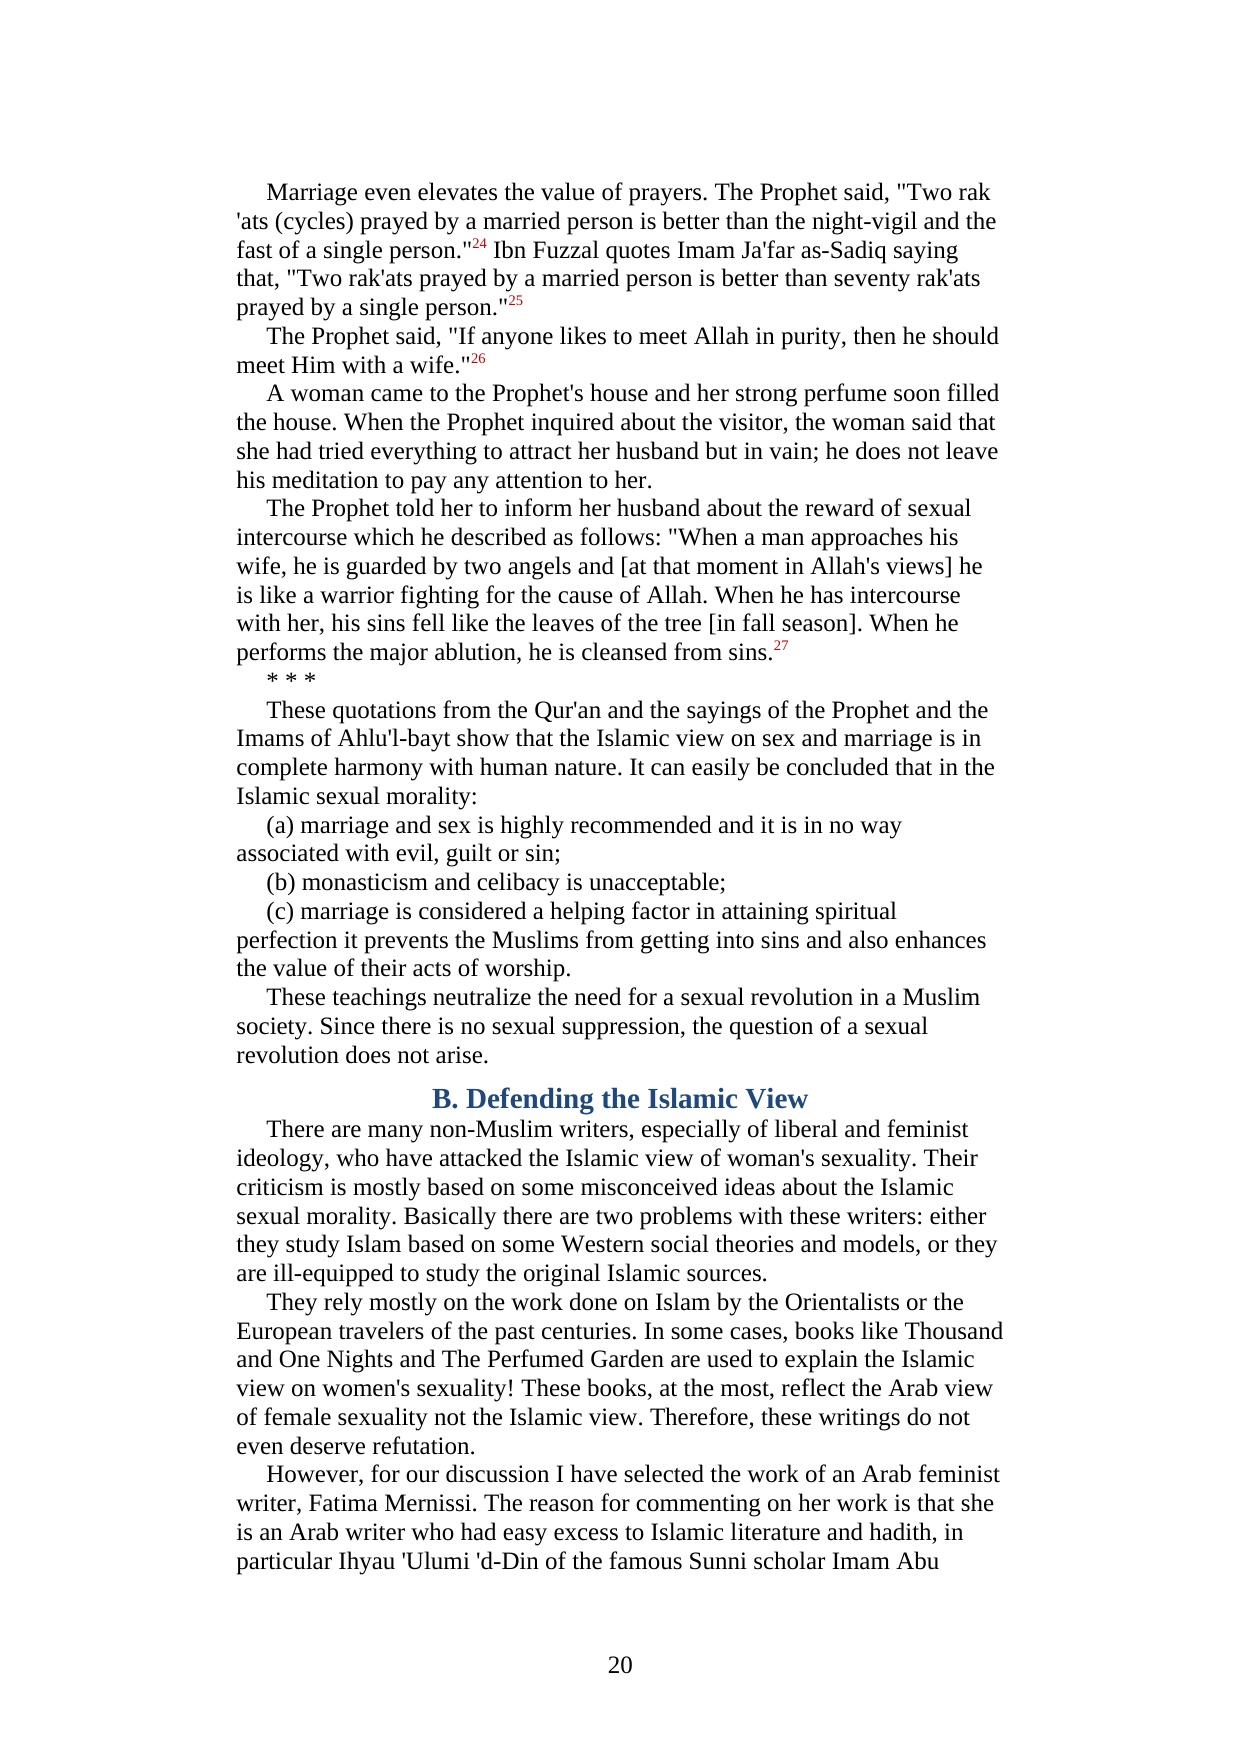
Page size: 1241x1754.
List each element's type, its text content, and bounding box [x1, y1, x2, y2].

text The Prophet told her to inform her husband about the reward of sexual intercourse which he described as follows: "When a man approaches his wife, he is guarded by two angels and [at that moment in Allah's views] he is like a warrior fighting for the cause of Allah. When he has intercourse with her, his sins fell like the leaves of the tree [in fall season]. When he performs the major ablution, he is cleansed from sins.27 [236, 493, 1004, 666]
text (c) marriage is considered a helping factor in attaining spiritual perfection it prevents the Muslims from getting into sins and also enhances the value of their acts of worship. [236, 896, 1004, 982]
text (a) marriage and sex is highly recommended and it is in no way associated with evil, guilt or sin; [236, 810, 1004, 867]
text The Prophet said, "If anyone likes to meet Allah in purity, then he should meet Him with a wife."26 [236, 321, 1004, 378]
text * * * [236, 666, 1004, 695]
text A woman came to the Prophet's house and her strong perfume soon filled the house. When the Prophet inquired about the visitor, the woman said that she had tried everything to attract her husband but in vain; he does not leave his meditation to pay any attention to her. [236, 378, 1004, 493]
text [236, 1459, 1004, 1574]
text They rely mostly on the work done on Islam by the Orientalists or the European travelers of the past centuries. In some cases, books like Thousand and One Nights and The Perfumed Garden are used to explain the Islamic view on women's sexuality! These books, at the most, reflect the Arab view of female sexuality not the Islamic view. Therefore, these writings do not even deserve refutation. [236, 1287, 1004, 1459]
text These teachings neutralize the need for a sexual revolution in a Muslim society. Since there is no sexual suppression, the question of a sexual revolution does not arise. [236, 982, 1004, 1068]
text These quotations from the Qur'an and the sayings of the Prophet and the Imams of Ahlu'l-bayt show that the Islamic view on sex and marriage is in complete harmony with human nature. It can easily be concluded that in the Islamic sexual morality: [236, 695, 1004, 810]
text Marriage even elevates the value of prayers. The Prophet said, "Two rak 'ats (cycles) prayed by a married person is better than the night-vigil and the fast of a single person."24 Ibn Fuzzal quotes Imam Ja'far as-Sadiq saying that, "Two rak'ats prayed by a married person is better than seventy rak'ats prayed by a single person."25 [236, 177, 1004, 321]
subtitle B. Defending the Islamic View [236, 1081, 1004, 1114]
text There are many non-Muslim writers, especially of liberal and feminist ideology, who have attacked the Islamic view of woman's sexuality. Their criticism is mostly based on some misconceived ideas about the Islamic sexual morality. Basically there are two problems with these writers: either they study Islam based on some Western social theories and models, or they are ill-equipped to study the original Islamic sources. [236, 1114, 1004, 1287]
text (b) monasticism and celibacy is unacceptable; [236, 867, 1004, 896]
